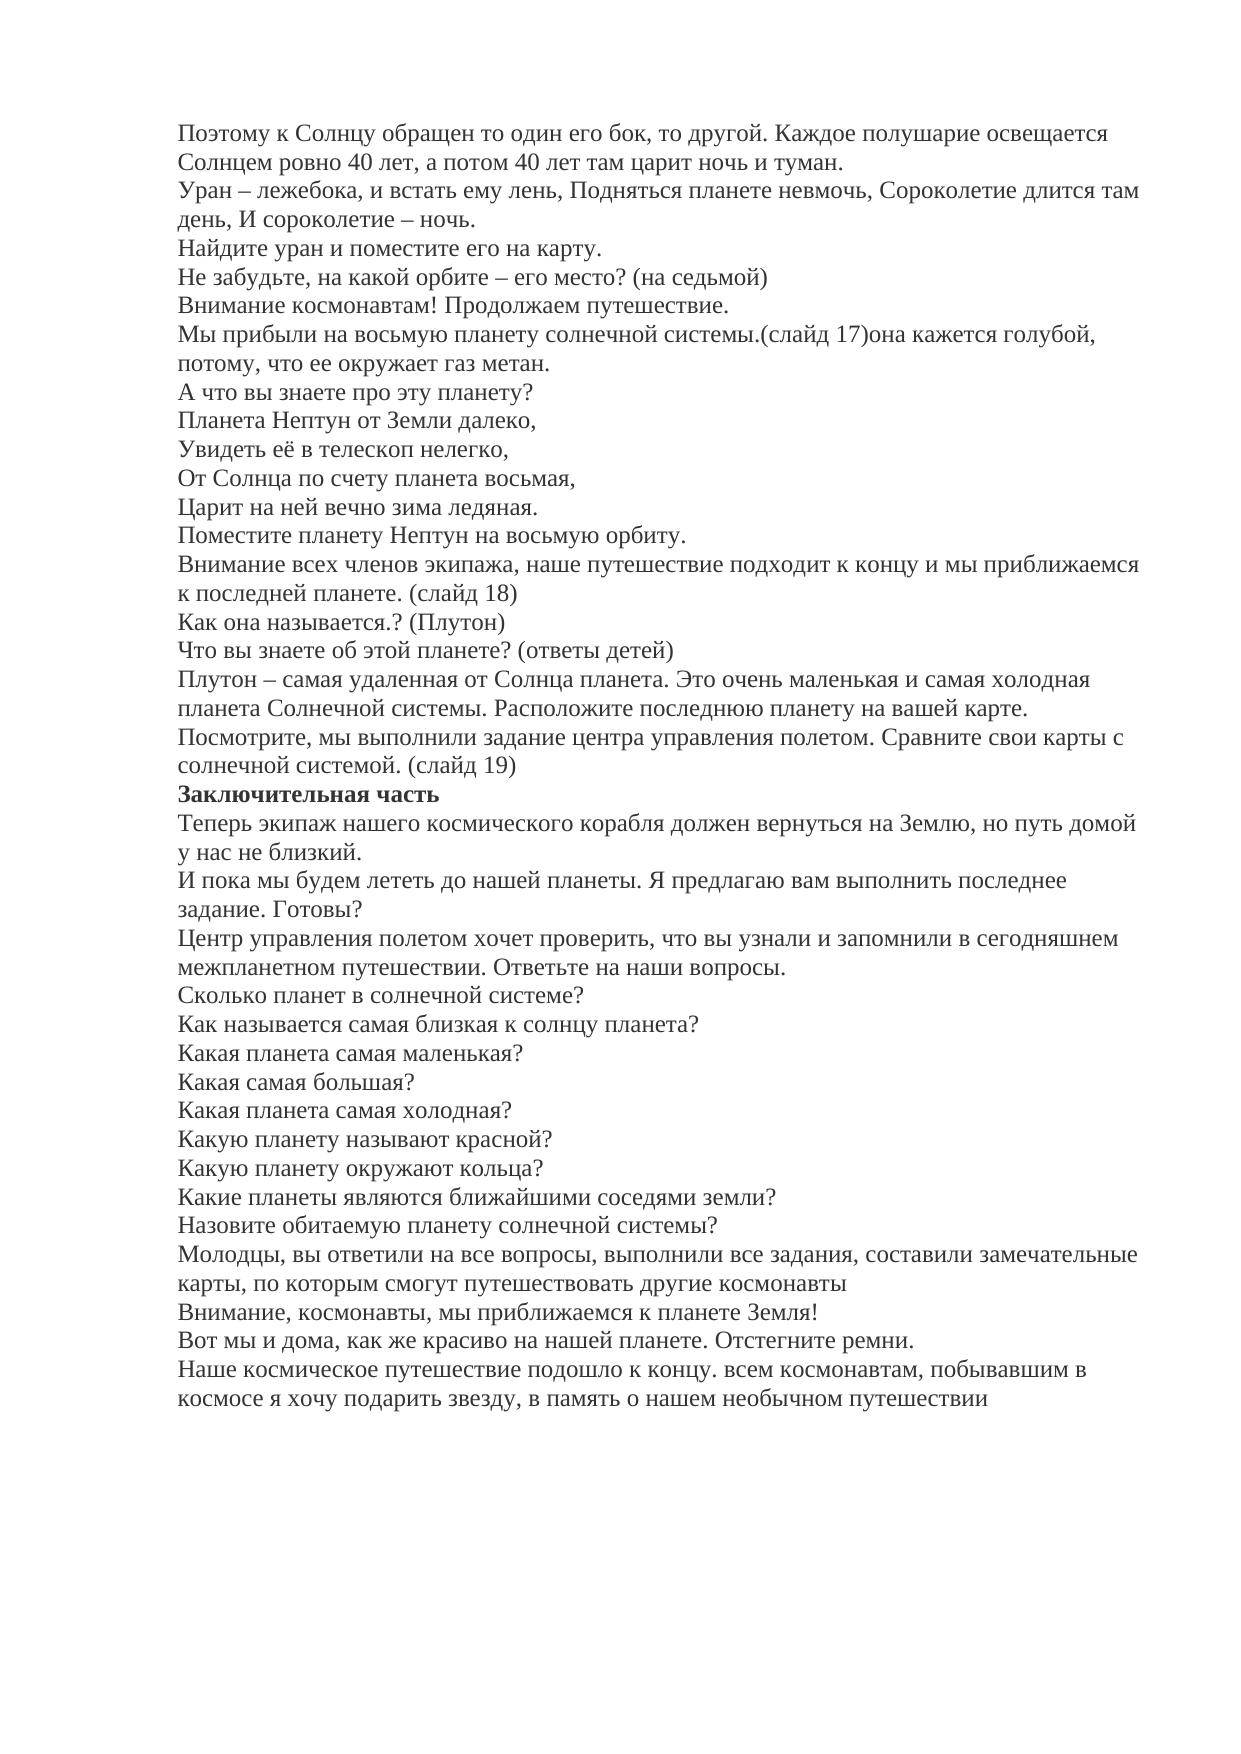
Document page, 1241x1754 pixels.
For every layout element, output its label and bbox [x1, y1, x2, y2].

text [177, 118, 1152, 1412]
